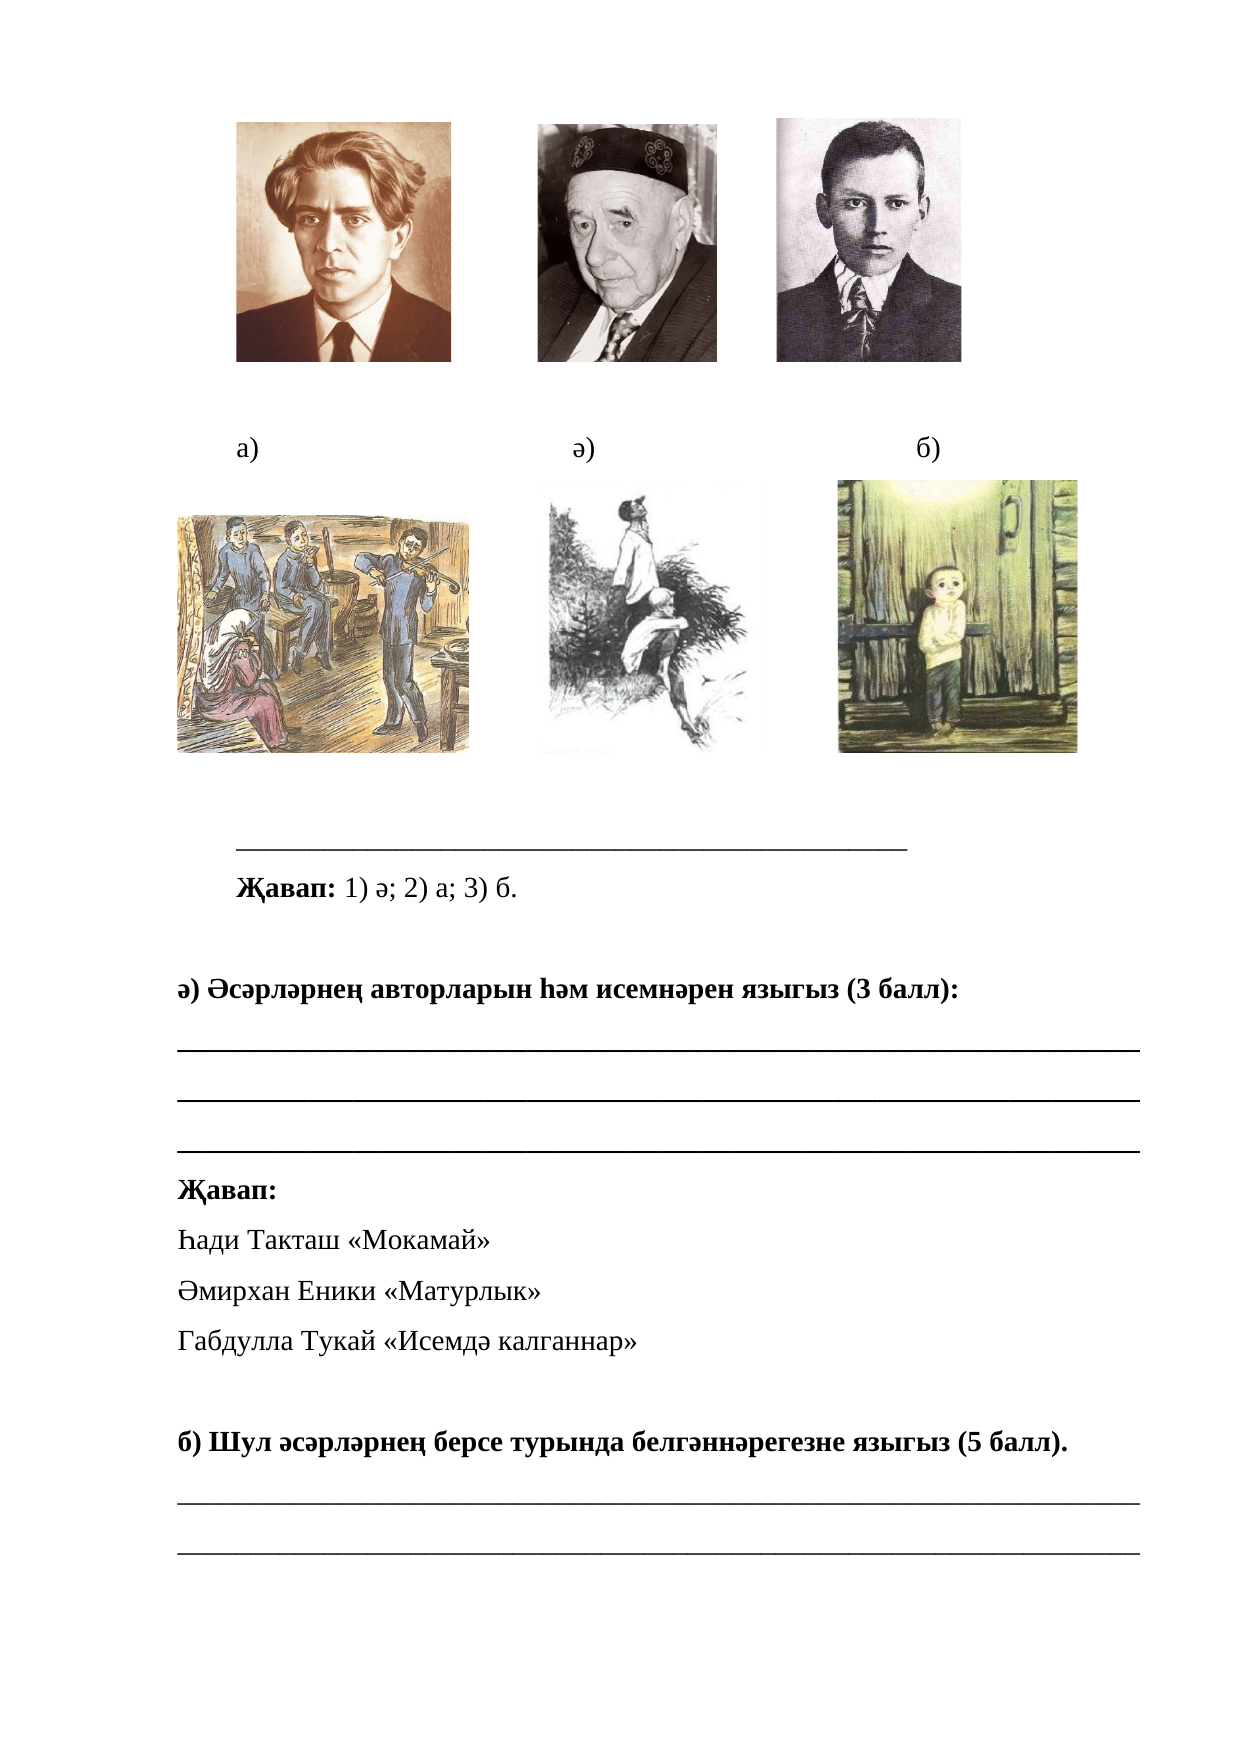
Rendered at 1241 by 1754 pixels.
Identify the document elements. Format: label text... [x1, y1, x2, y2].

text Әмирхан Еники «Матурлык» [177, 1273, 1152, 1306]
text б) Шул әсәрләрнең берсе турында белгәннәрегезне языгыз (5 балл). [177, 1424, 1152, 1457]
picture [177, 515, 469, 753]
text Һади Такташ «Мокамай» [177, 1222, 1152, 1256]
picture [542, 482, 765, 753]
picture [776, 118, 962, 362]
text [177, 1474, 1152, 1558]
text Габдулла Тукай «Исемдә калганнар» [177, 1323, 1152, 1357]
list ______________________________________________ [236, 820, 1152, 853]
text Җавап: [177, 1172, 1152, 1206]
picture [537, 124, 717, 362]
text ә) Әсәрләрнең авторларын һәм исемнәрен языгыз (3 балл): [177, 971, 1152, 1004]
picture [236, 122, 452, 362]
list Җавап: 1) ә; 2) а; 3) б. [236, 870, 1152, 904]
list а) ә) б) [236, 430, 1152, 463]
text ______________________________________________________________________________________________________________________________________________________________________________________________________ [177, 1021, 1152, 1155]
picture [837, 480, 1078, 753]
